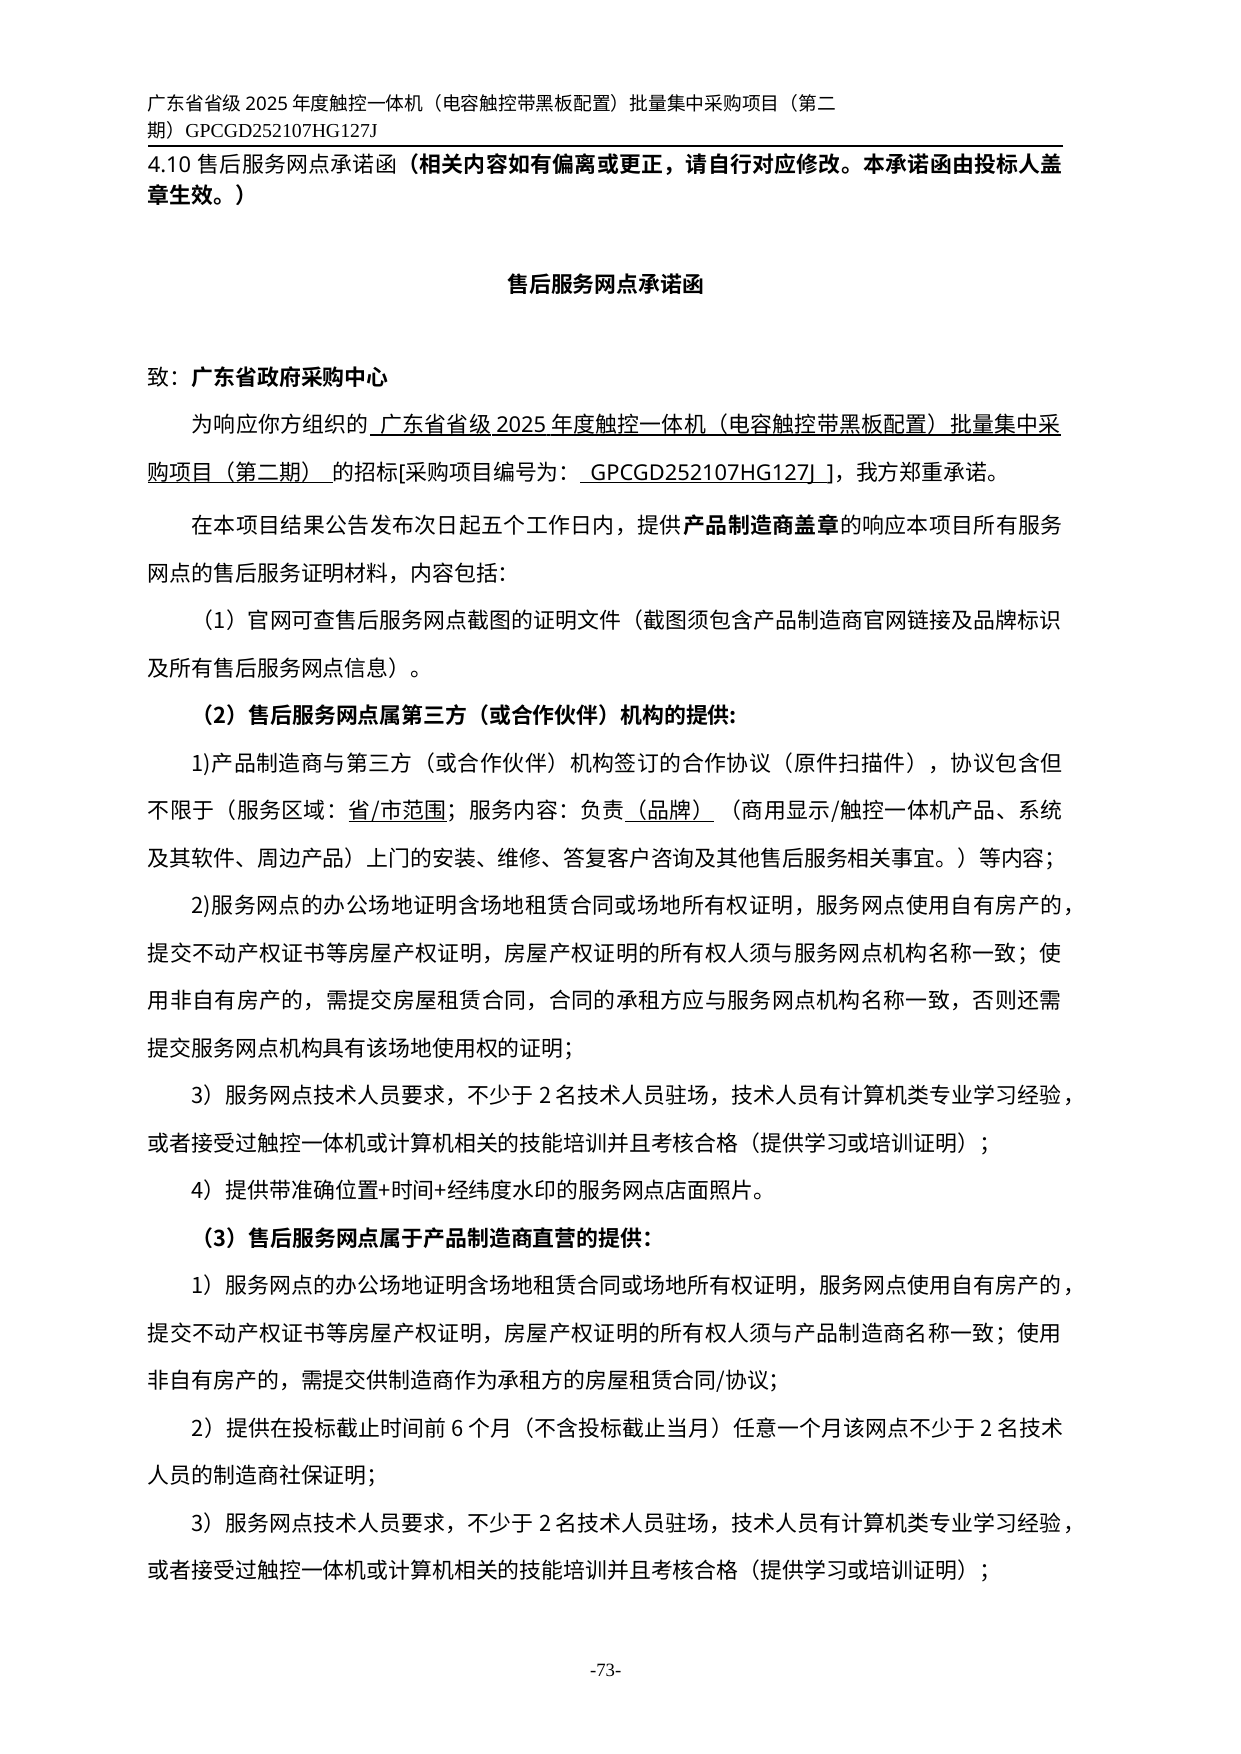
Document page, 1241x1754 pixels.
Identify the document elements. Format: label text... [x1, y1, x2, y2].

text 2)服务网点的办公场地证明含场地租赁合同或场地所有权证明，服务网点使用自有房产的，提交不动产权证书等房屋产权证明，房屋产权证明的所有权人须与服务网点机构名称一致；使用非自有房产的，需提交房屋租赁合同，合同的承租方应与服务网点机构名称一致，否则还需提交服务网点机构具有该场地使用权的证明； [148, 888, 1063, 1063]
text 3）服务网点技术人员要求，不少于2名技术人员驻场，技术人员有计算机类专业学习经验，或者接受过触控一体机或计算机相关的技能培训并且考核合格（提供学习或培训证明）； [148, 1506, 1063, 1585]
text 1)产品制造商与第三方（或合作伙伴）机构签订的合作协议（原件扫描件），协议包含但不限于（服务区域：省/市范围；服务内容：负责（品牌） （商用显示/触控一体机产品、系统及其软件、周边产品）上门的安装、维修、答复客户咨询及其他售后服务相关事宜。）等内容； [148, 746, 1063, 873]
text 2）提供在投标截止时间前6个月（不含投标截止当月）任意一个月该网点不少于2名技术人员的制造商社保证明； [148, 1411, 1063, 1490]
text 4）提供带准确位置+时间+经纬度水印的服务网点店面照片。 [148, 1173, 1063, 1205]
text 为响应你方组织的 广东省省级2025年度触控一体机（电容触控带黑板配置）批量集中采购项目（第二期） 的招标[采购项目编号为： GPCGD252107HG127J ]，我方郑重承诺。 [148, 407, 1063, 486]
text （1）官网可查售后服务网点截图的证明文件（截图须包含产品制造商官网链接及品牌标识及所有售后服务网点信息）。 [148, 603, 1063, 683]
text （2）售后服务网点属第三方（或合作伙伴）机构的提供: [148, 698, 1063, 730]
text 致：广东省政府采购中心 [148, 359, 1063, 391]
text （3）售后服务网点属于产品制造商直营的提供： [148, 1221, 1063, 1253]
text 1）服务网点的办公场地证明含场地租赁合同或场地所有权证明，服务网点使用自有房产的，提交不动产权证书等房屋产权证明，房屋产权证明的所有权人须与产品制造商名称一致；使用非自有房产的，需提交供制造商作为承租方的房屋租赁合同/协议； [148, 1268, 1063, 1395]
text 在本项目结果公告发布次日起五个工作日内，提供产品制造商盖章的响应本项目所有服务网点的售后服务证明材料，内容包括： [148, 508, 1063, 588]
text 4.10 售后服务网点承诺函（相关内容如有偏离或更正，请自行对应修改。本承诺函由投标人盖章生效。） [148, 147, 1063, 210]
text 售后服务网点承诺函 [148, 267, 1063, 299]
text 3）服务网点技术人员要求，不少于2名技术人员驻场，技术人员有计算机类专业学习经验，或者接受过触控一体机或计算机相关的技能培训并且考核合格（提供学习或培训证明）； [148, 1078, 1063, 1158]
